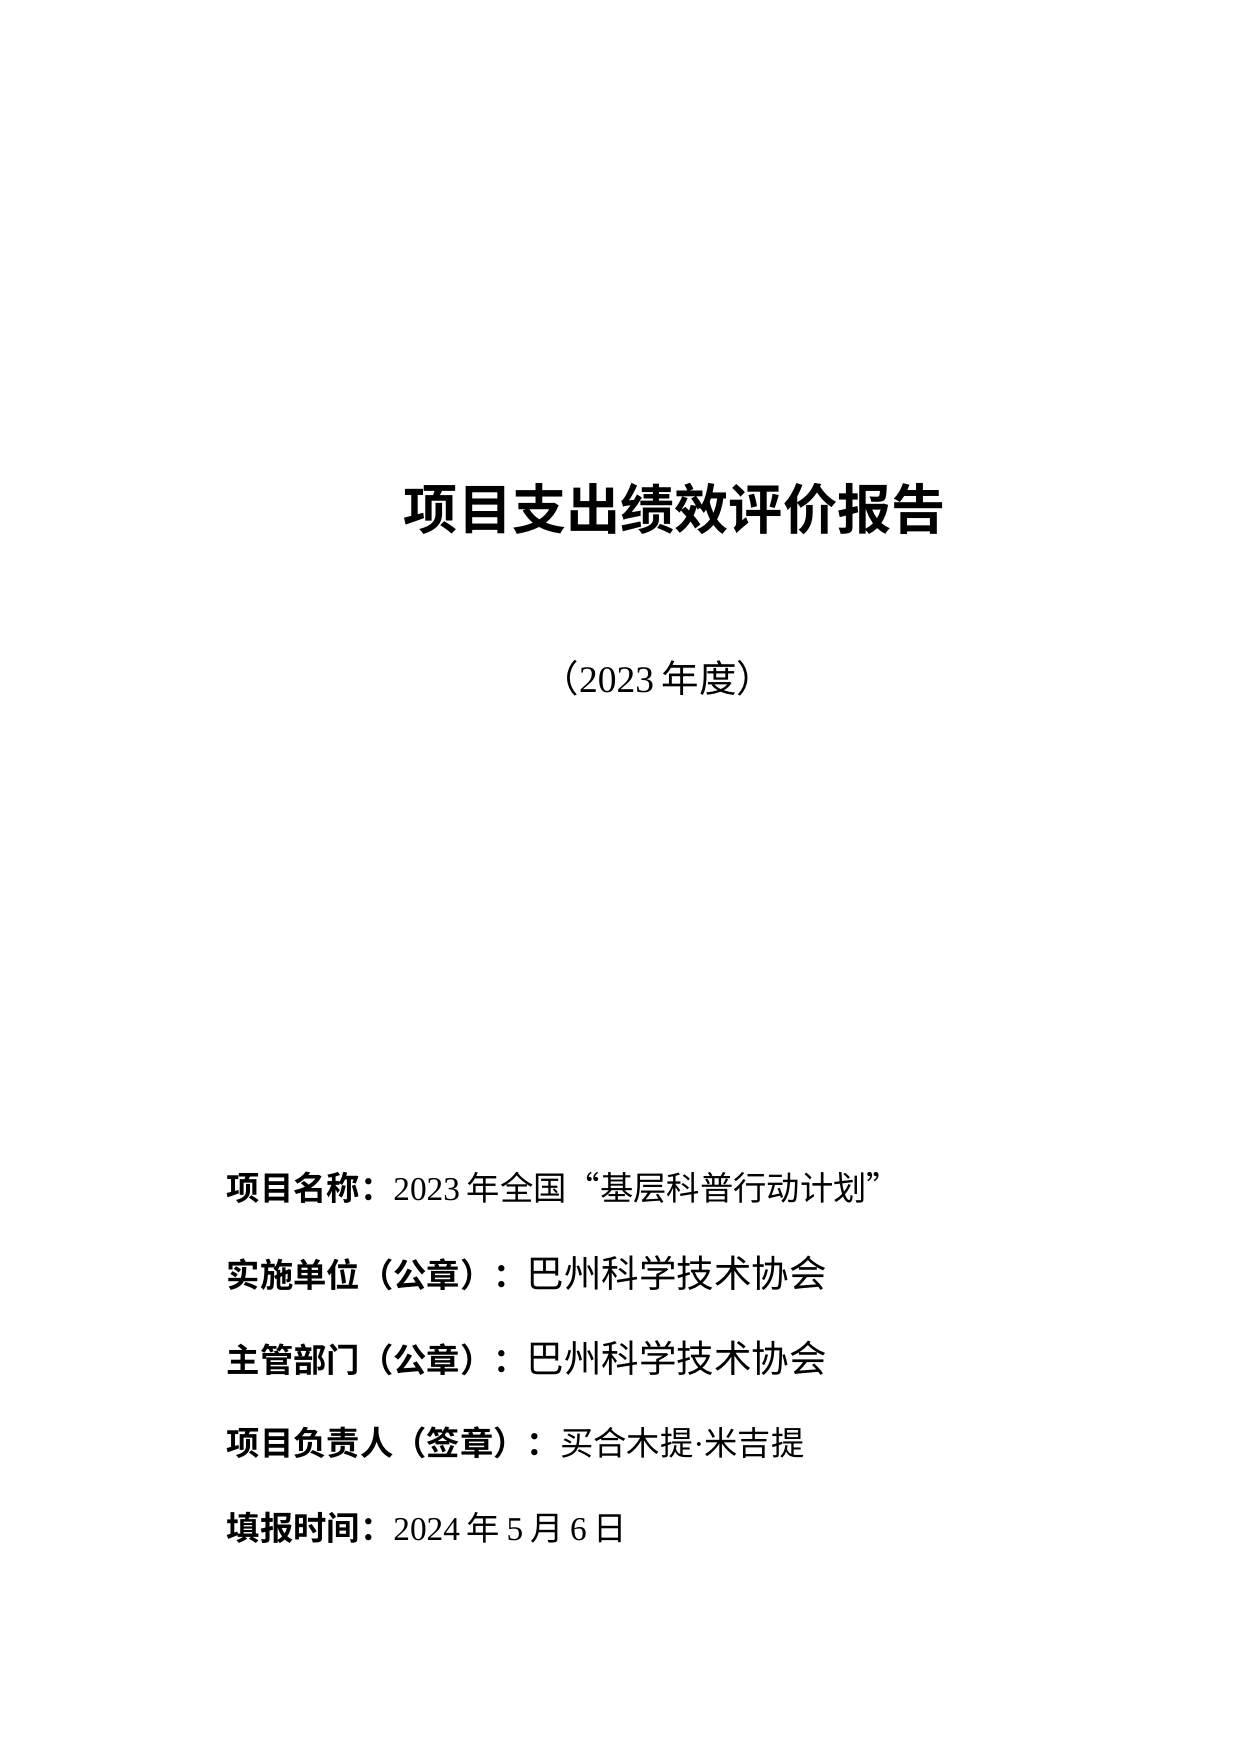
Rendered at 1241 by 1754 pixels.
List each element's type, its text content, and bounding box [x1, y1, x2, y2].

text 项目名称：2023年全国“基层科普行动计划” [159, 1144, 1081, 1229]
text 项目负责人（签章）：买合木提·米吉提 [159, 1399, 1081, 1484]
text 填报时间：2024年5月6日 [159, 1484, 1081, 1569]
text （2023年度） [159, 634, 1081, 719]
text 项目支出绩效评价报告 [159, 464, 1081, 549]
text 实施单位（公章）：巴州科学技术协会 [159, 1229, 1081, 1314]
text 主管部门（公章）：巴州科学技术协会 [159, 1314, 1081, 1399]
